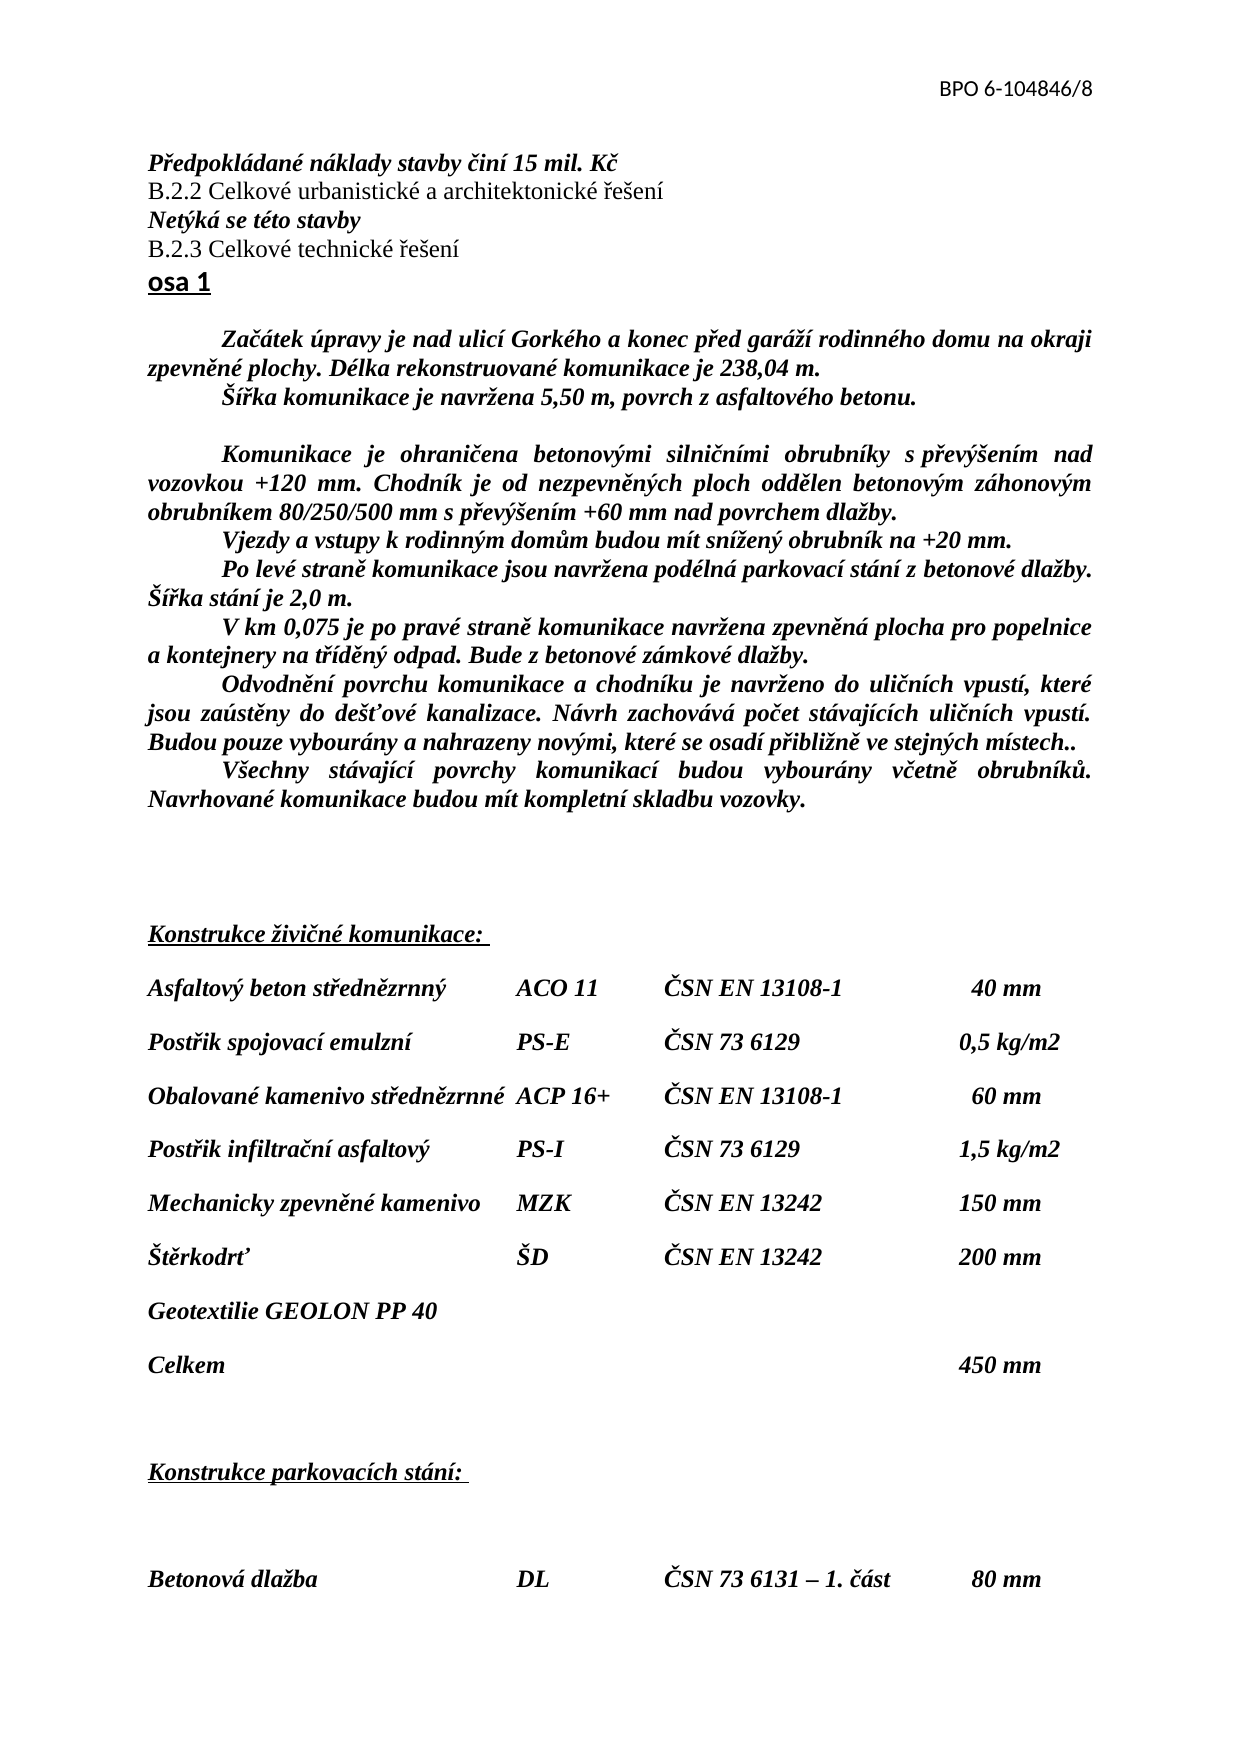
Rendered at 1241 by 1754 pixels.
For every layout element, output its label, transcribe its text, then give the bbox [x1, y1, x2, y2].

text osa 1 [148, 263, 1093, 298]
text Vjezdy a vstupy k rodinným domům budou mít snížený obrubník na +20 mm. [148, 526, 1093, 554]
text Předpokládané náklady stavby činí 15 mil. Kč [148, 148, 1093, 176]
text B.2.2 Celkové urbanistické a architektonické řešení [148, 176, 1093, 205]
text Komunikace je ohraničena betonovými silničními obrubníky s převýšením nad vozovkou +120 mm. Chodník je od nezpevněných ploch oddělen betonovým záhonovým obrubníkem 80/250/500 mm s převýšením +60 mm nad povrchem dlažby. [148, 439, 1093, 526]
text Štěrkodrť ŠD ČSN EN 13242 200 mm [148, 1242, 1093, 1271]
text Netýká se této stavby [148, 205, 1093, 234]
text Odvodnění povrchu komunikace a chodníku je navrženo do uličních vpustí, které jsou zaústěny do dešťové kanalizace. Návrh zachovává počet stávajících uličních vpustí. Budou pouze vybourány a nahrazeny novými, které se osadí přibližně ve stejných místech.. [148, 669, 1093, 756]
text Betonová dlažba DL ČSN 73 6131 – 1. část 80 mm [148, 1564, 1093, 1593]
text Konstrukce živičné komunikace: [148, 919, 1093, 948]
text Všechny stávající povrchy komunikací budou vybourány včetně obrubníků. Navrhované komunikace budou mít kompletní skladbu vozovky. [148, 756, 1093, 813]
text Geotextilie GEOLON PP 40 [148, 1296, 1093, 1325]
text Postřik spojovací emulzní PS-E ČSN 73 6129 0,5 kg/m2 [148, 1027, 1093, 1056]
text Asfaltový beton střednězrnný ACO 11 ČSN EN 13108-1 40 mm [148, 973, 1093, 1002]
text Celkem 450 mm [148, 1350, 1093, 1379]
text B.2.3 Celkové technické řešení [148, 234, 1093, 263]
text Po levé straně komunikace jsou navržena podélná parkovací stání z betonové dlažby. Šířka stání je 2,0 m. [148, 554, 1093, 612]
text V km 0,075 je po pravé straně komunikace navržena zpevněná plocha pro popelnice a kontejnery na tříděný odpad. Bude z betonové zámkové dlažby. [148, 612, 1093, 669]
text Konstrukce parkovacích stání: [148, 1457, 1093, 1486]
text Obalované kamenivo střednězrnné ACP 16+ ČSN EN 13108-1 60 mm [148, 1081, 1093, 1109]
text Šířka komunikace je navržena 5,50 m, povrch z asfaltového betonu. [148, 382, 1093, 411]
text Začátek úpravy je nad ulicí Gorkého a konec před garáží rodinného domu na okraji zpevněné plochy. Délka rekonstruované komunikace je 238,04 m. [148, 324, 1093, 382]
text Postřik infiltrační asfaltový PS-I ČSN 73 6129 1,5 kg/m2 [148, 1134, 1093, 1163]
text Mechanicky zpevněné kamenivo MZK ČSN EN 13242 150 mm [148, 1188, 1093, 1217]
